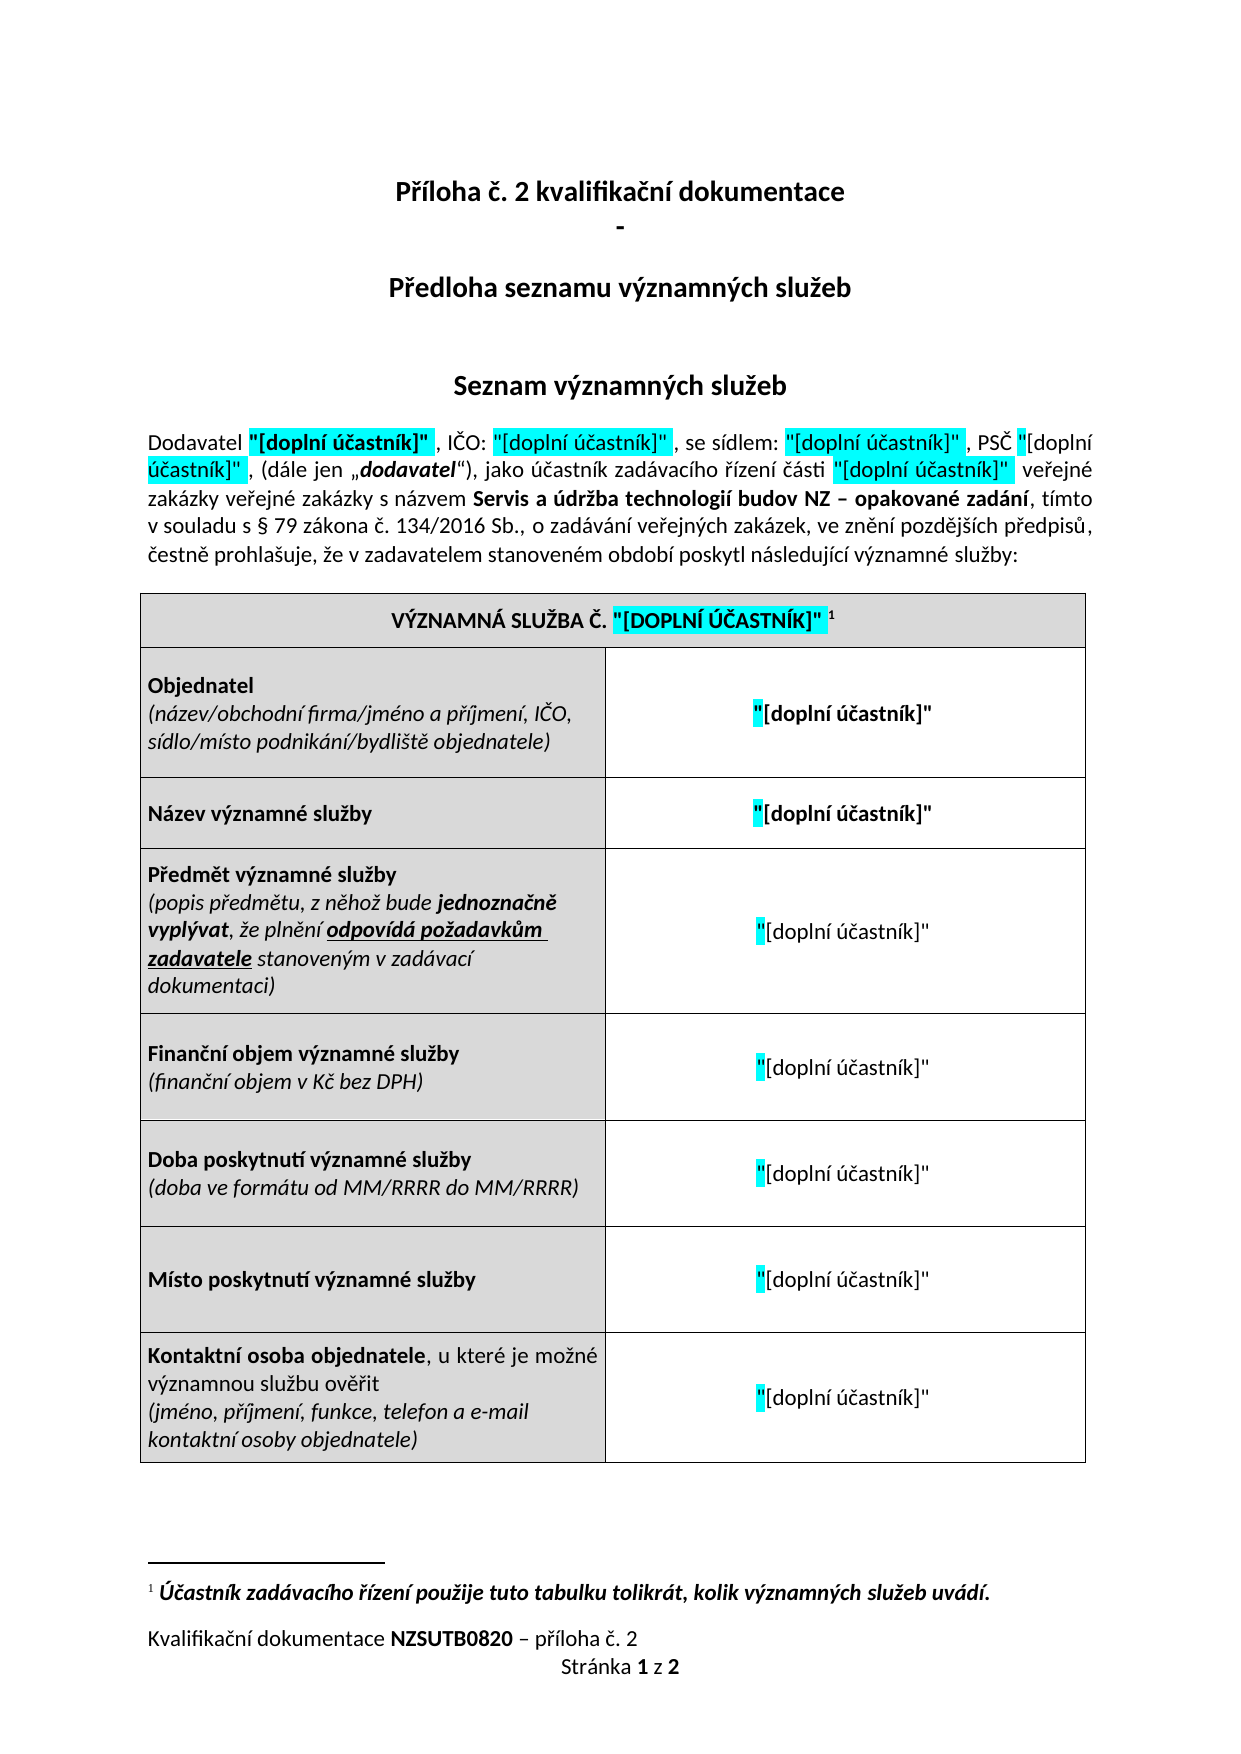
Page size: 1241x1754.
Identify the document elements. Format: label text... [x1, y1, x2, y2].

table_cell [606, 1227, 1085, 1332]
text Dodavatel , IČO: , se sídlem: , PSČ , (dále jen „dodavatel“), jako účastník zadávacího řízení části veřejné zakázky veřejné zakázky s názvem Servis a údržba technologií budov NZ – opakované zadání, tímto v souladu s § 79 zákona č. 134/2016 Sb., o zadávání veřejných zakázek, ve znění pozdějších předpisů, čestně prohlašuje, že v zadavatelem stanoveném období poskytl následující významné : [148, 428, 1093, 568]
table_cell Kontaktní osoba objednatele, u které je možné významnou ověřit (jméno, příjmení, funkce, telefon a e-mail kontaktní osoby objednatele) [141, 1333, 605, 1462]
table_cell Doba poskytnutí významné (doba ve formátu od MM/RRRR do MM/RRRR) [141, 1121, 605, 1226]
text Seznam významných [148, 367, 1093, 403]
table_cell [606, 1014, 1085, 1119]
text Předloha seznamu významných [148, 269, 1093, 304]
text - [148, 208, 1093, 244]
table_header Významná č. [141, 594, 1085, 647]
table_cell [606, 648, 1085, 777]
table_cell [606, 1333, 1085, 1462]
table_cell [606, 849, 1085, 1013]
table_cell [606, 778, 1085, 848]
table_cell [606, 1121, 1085, 1226]
table_cell Předmět významné (popis předmětu, z něhož bude jednoznačně vyplývat, že plnění odpovídá požadavkům zadavatele stanoveným v zadávací dokumentaci) [141, 849, 605, 1013]
table_cell Název významné [141, 778, 605, 848]
table_cell Finanční objem významné (finanční objem v Kč bez DPH) [141, 1014, 605, 1119]
text Příloha č. 2 kvalifikační dokumentace [148, 173, 1093, 208]
table_cell Místo poskytnutí významné [141, 1227, 605, 1332]
table_cell Objednatel (název/obchodní firma/jméno a příjmení, IČO, sídlo/místo podnikání/bydliště objednatele) [141, 648, 605, 777]
